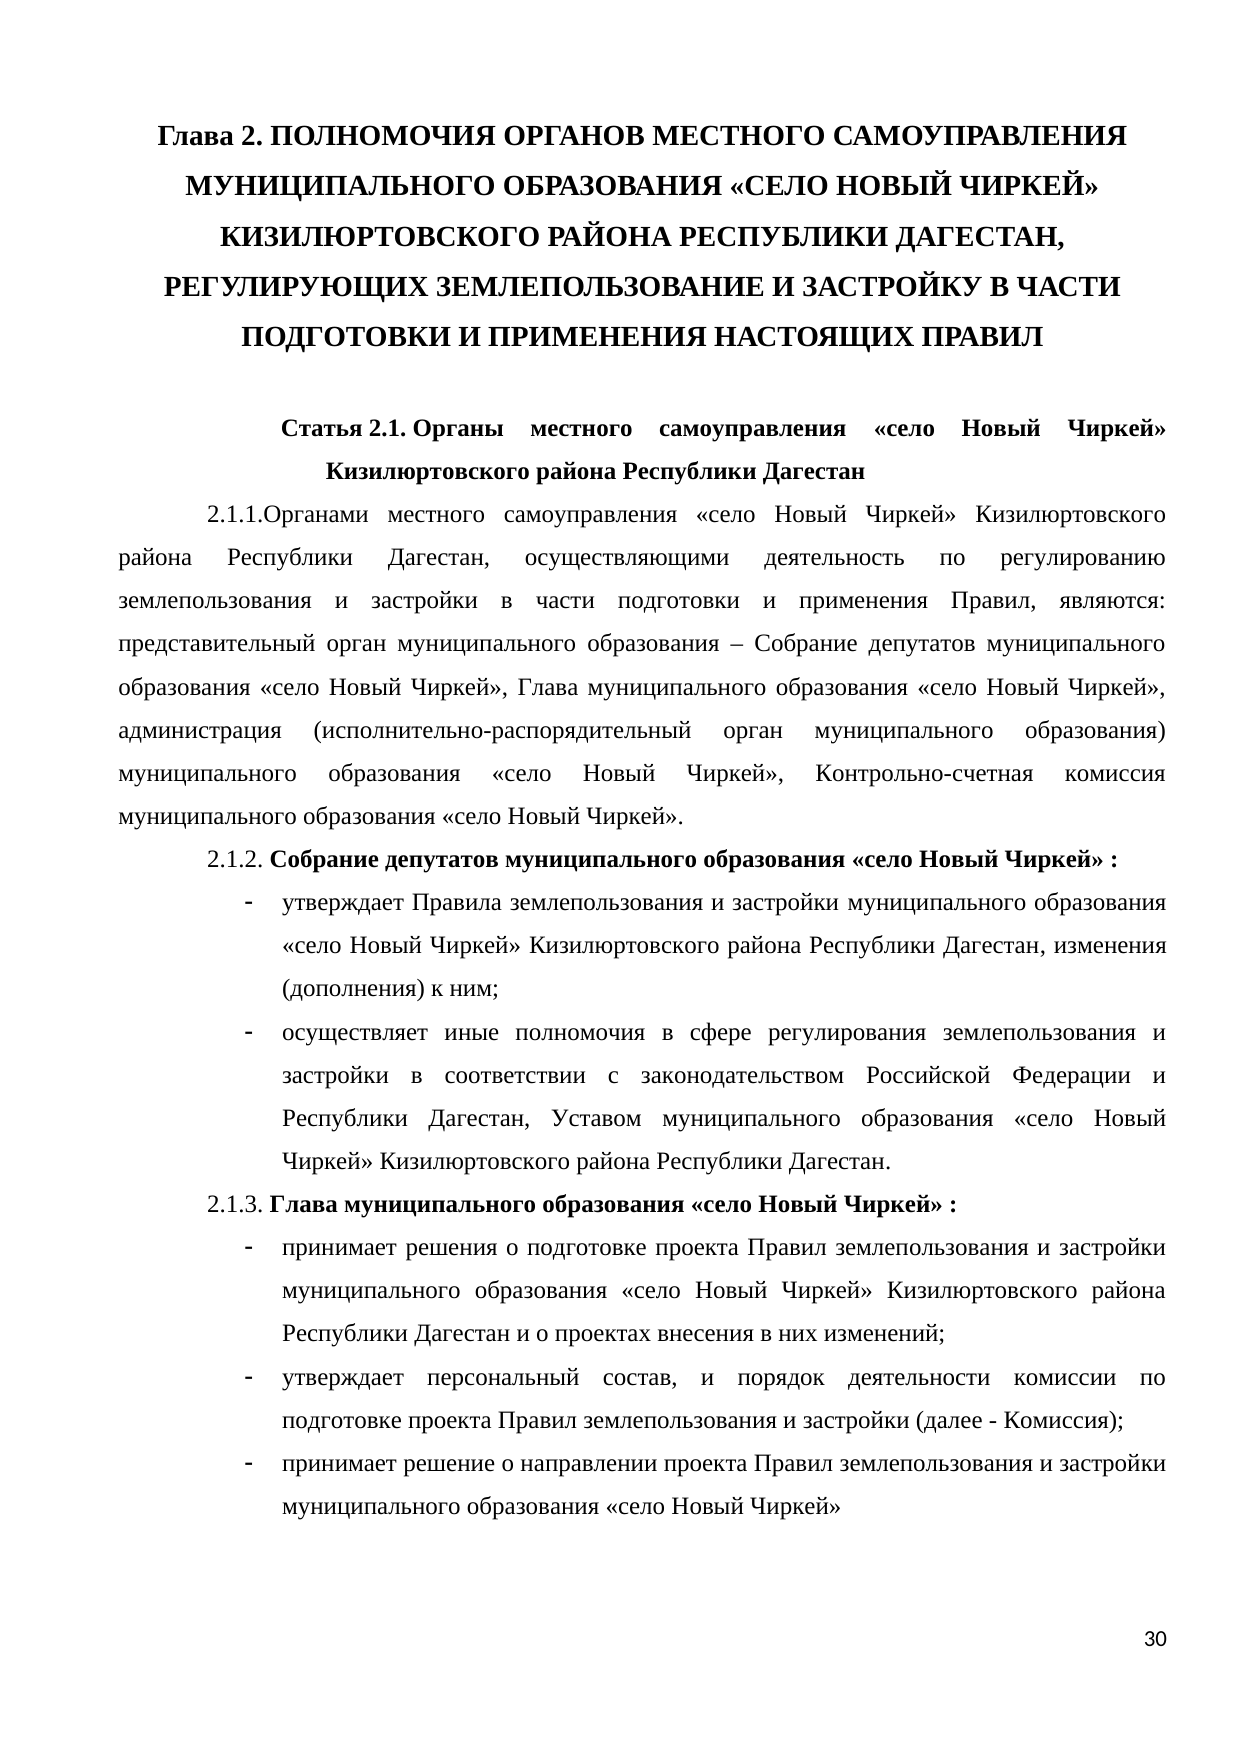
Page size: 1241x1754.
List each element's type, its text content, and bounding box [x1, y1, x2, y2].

text 2.1.1.Органами местного самоуправления «село Новый Чиркей» Кизилюртовского района Республики Дагестан, осуществляющими деятельность по регулированию землепользования и застройки в части подготовки и применения Правил, являются: представительный орган муниципального образования – Собрание депутатов муниципального образования «село Новый Чиркей», Глава муниципального образования «село Новый Чиркей», администрация (исполнительно-распорядительный орган муниципального образования) муниципального образования «село Новый Чиркей», Контрольно-счетная комиссия муниципального образования «село Новый Чиркей». [118, 499, 1167, 830]
list осуществляет иные полномочия в сфере регулирования землепользования и застройки в соответствии с законодательством Российской Федерации и Республики Дагестан, Уставом муниципального образования «село Новый Чиркей» Кизилюртовского района Республики Дагестан. [244, 1017, 1167, 1175]
list утверждает Правила землепользования и застройки муниципального образования «село Новый Чиркей» Кизилюртовского района Республики Дагестан, изменения (дополнения) к ним; [244, 887, 1167, 1002]
list утверждает персональный состав, и порядок деятельности комиссии по подготовке проекта Правил землепользования и застройки (далее - Комиссия); [244, 1362, 1167, 1433]
text 2.1.3. Глава муниципального образования «село Новый Чиркей» : [118, 1189, 1167, 1218]
list принимает решения о подготовке проекта Правил землепользования и застройки муниципального образования «село Новый Чиркей» Кизилюртовского района Республики Дагестан и о проектах внесения в них изменений; [244, 1232, 1167, 1347]
list принимает решение о направлении проекта Правил землепользования и застройки муниципального образования «село Новый Чиркей» [244, 1448, 1167, 1520]
text 2.1.2. Собрание депутатов муниципального образования «село Новый Чиркей» : [118, 844, 1167, 873]
list Органы местного самоуправления «село Новый Чиркей» Кизилюртовского района Республики Дагестан [281, 413, 1167, 485]
subtitle ПОЛНОМОЧИЯ ОРГАНОВ МЕСТНОГО САМОУПРАВЛЕНИЯ МУНИЦИПАЛЬНОГО ОБРАЗОВАНИЯ «СЕЛО НОВЫЙ ЧИРКЕЙ» КИЗИЛЮРТОВСКОГО РАЙОНА РЕСПУБЛИКИ ДАГЕСТАН, РЕГУЛИРУЮЩИХ ЗЕМЛЕПОЛЬЗОВАНИЕ И ЗАСТРОЙКУ В ЧАСТИ ПОДГОТОВКИ И ПРИМЕНЕНИЯ НАСТОЯЩИХ ПРАВИЛ [118, 118, 1167, 353]
